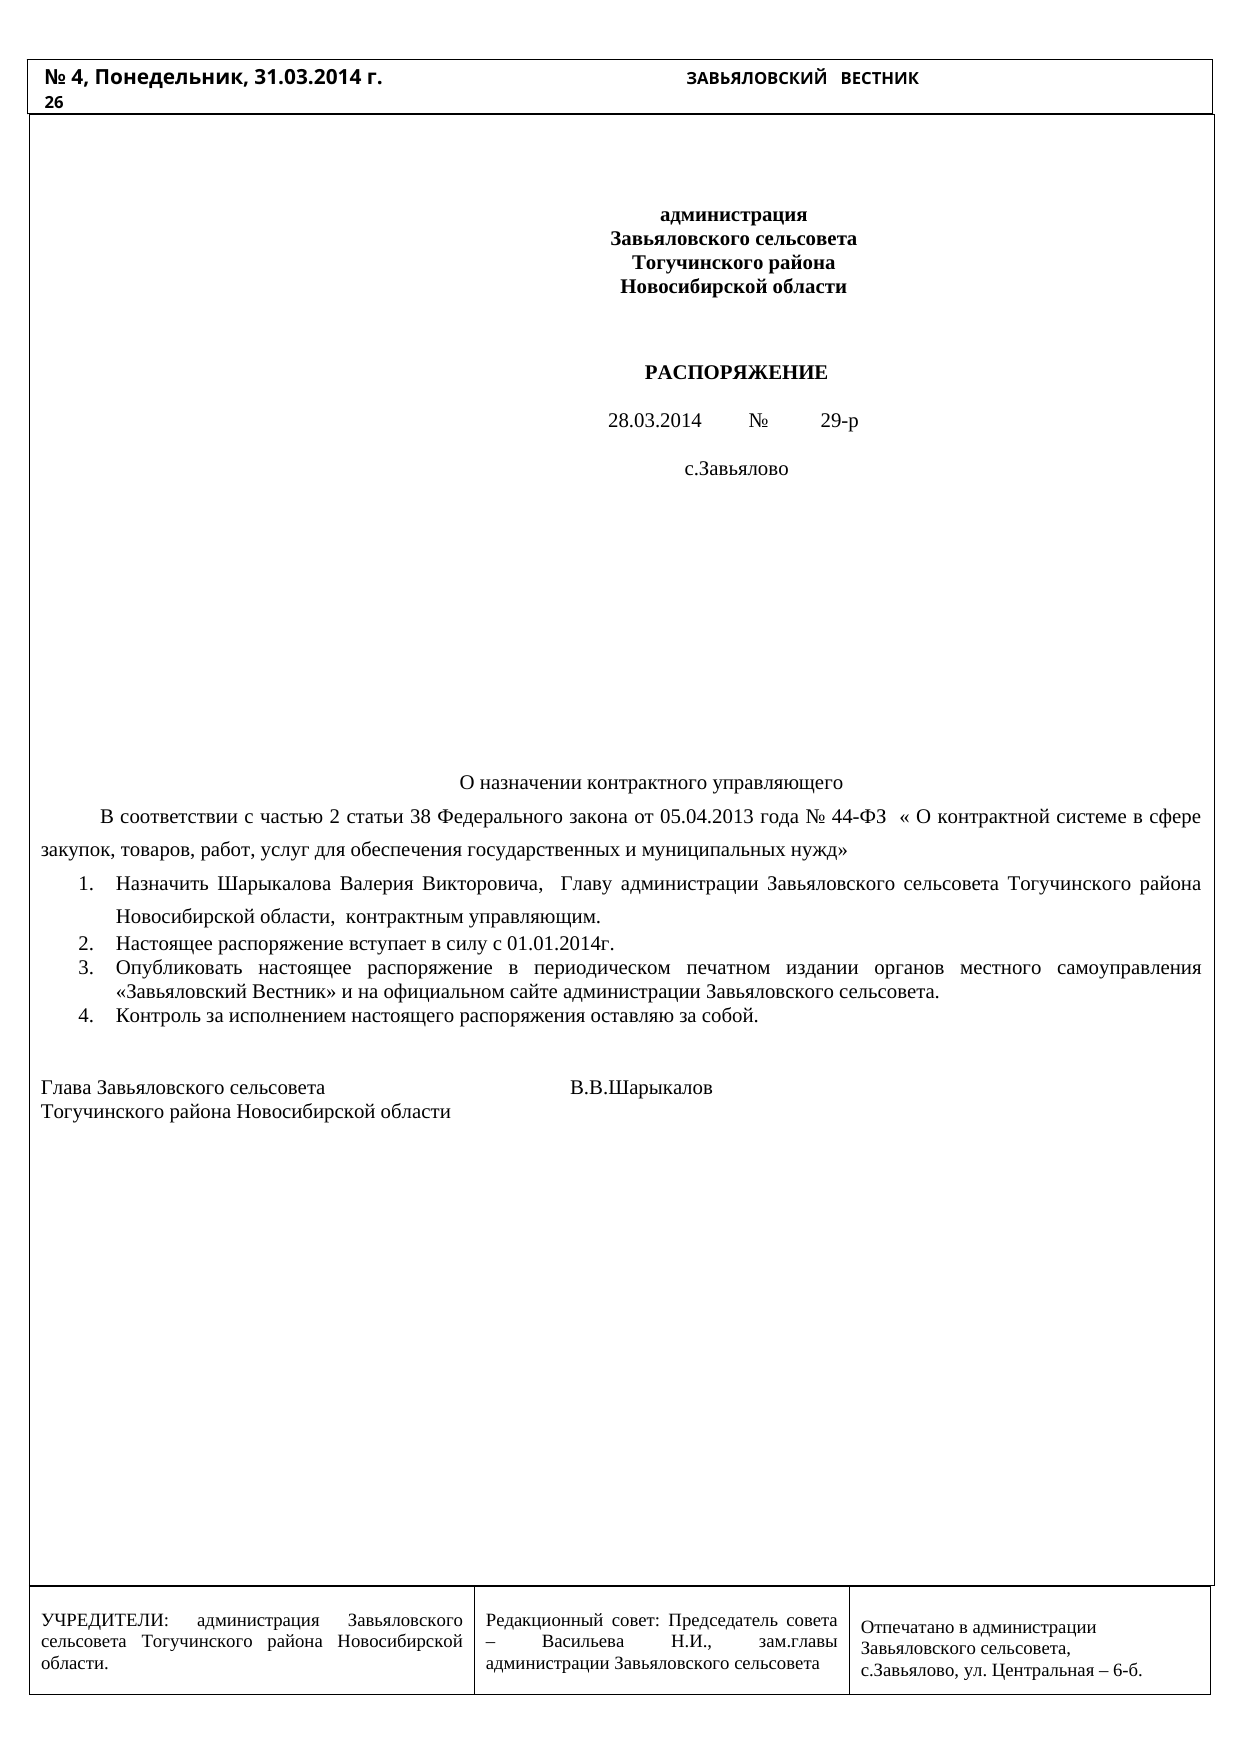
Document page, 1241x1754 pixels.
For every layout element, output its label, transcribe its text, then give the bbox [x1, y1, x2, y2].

text № 4, Понедельник, 31.03.2014 г. ЗАВЬЯЛОВСКИЙ ВЕСТНИК 26 [28, 60, 1212, 113]
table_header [475, 1587, 849, 1694]
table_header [30, 1587, 474, 1694]
table_header О назначении контрактного управляющего В соответствии с частью 2 статьи 38 Федерального закона от 05.04.2013 года № 44-ФЗ « О контрактной системе в сфере закупок, товаров, работ, услуг для обеспечения государственных и муниципальных нужд» Назначить Шарыкалова Валерия Викторовича, Главу администрации Завьяловского сельсовета Тогучинского района Новосибирской области, контрактным управляющим. Настоящее распоряжение вступает в силу с 01.01.2014г. Опубликовать настоящее распоряжение в периодическом печатном издании органов местного самоуправления «Завьяловский Вестник» и на официальном сайте администрации Завьяловского сельсовета. Контроль за исполнением настоящего распоряжения оставляю за собой. Глава Завьяловского сельсовета В.В.Шарыкалов Тогучинского района Новосибирской области [30, 115, 1214, 1585]
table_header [850, 1587, 1210, 1694]
